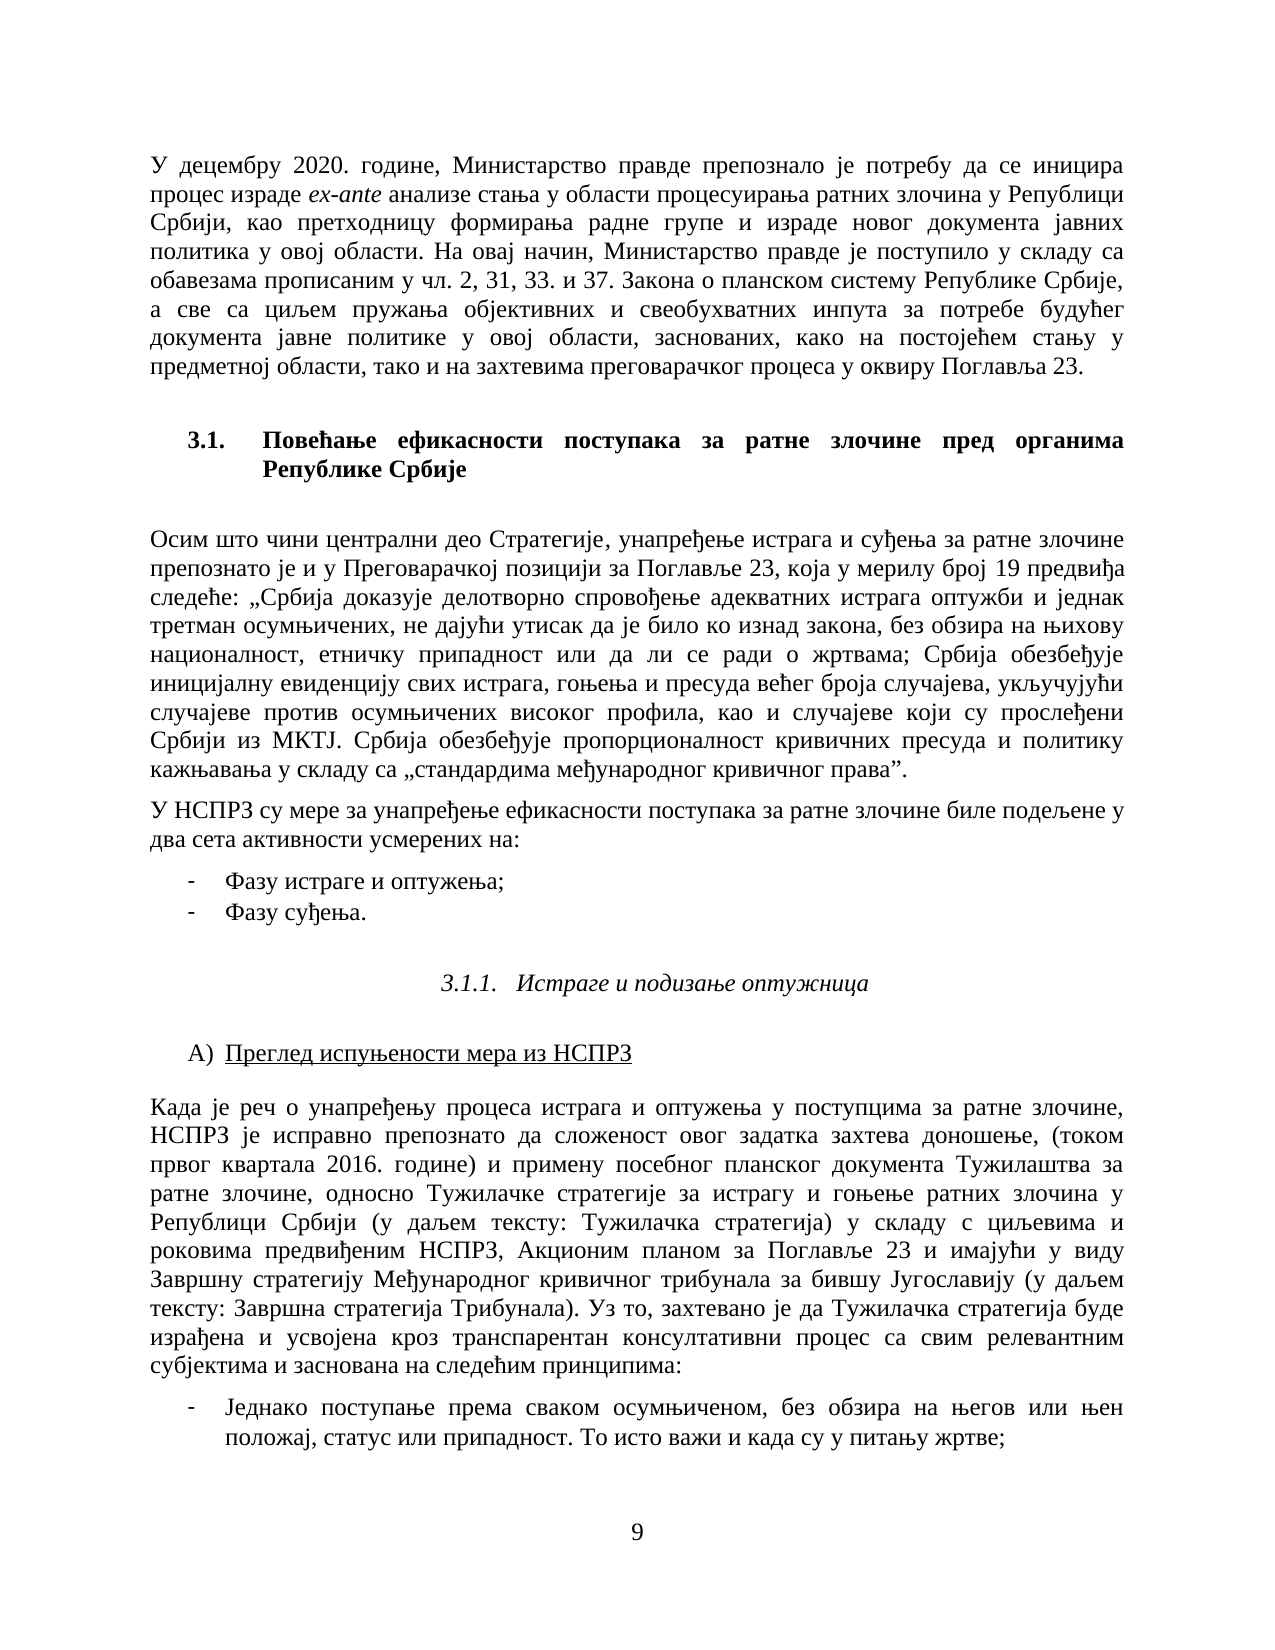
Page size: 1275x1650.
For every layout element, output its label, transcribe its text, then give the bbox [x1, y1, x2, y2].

subtitle Преглед испуњености мера из НСПРЗ [187, 1038, 1125, 1067]
subtitle Истраге и подизање оптужница [187, 968, 1125, 997]
list Фазу суђења. [187, 896, 1125, 927]
text У НСПРЗ су мере за унапређење ефикасности поступака за ратне злочине биле подељене у два сета активности усмерених на: [150, 796, 1125, 853]
text Када је реч о унапређењу процеса истрага и оптужења у поступцима за ратне злочине, НСПРЗ је исправно препознато да сложеност овог задатка захтева доношење, (током првог квартала 2016. године) и примену посебног планског документа Тужилаштва за ратне злочине, односно Тужилачке стратегије за истрагу и гоњење ратних злочина у Републици Србији (у даљем тексту: Тужилачка стратегија) у складу с циљевима и роковима предвиђеним НСПРЗ, Акционим планом за Поглавље 23 и имајући у виду Завршну стратегију Међународног кривичног трибунала за бившу Југославију (у даљем тексту: Завршна стратегија Трибунала). Уз то, захтевано је да Тужилачка стратегија буде израђена и усвојена кроз транспарентан консултативни процес са свим релевантним субјектима и заснована на следећим принципима: [150, 1092, 1125, 1379]
list Фазу истраге и оптужења; [187, 866, 1125, 896]
subtitle Повећање ефикасности поступака за ратне злочине пред органима Републике Србије [187, 426, 1125, 483]
list Једнако поступање према сваком осумњиченом, без обзира на његов или њен положај, статус или припадност. То исто важи и када су у питању жртве; [187, 1392, 1125, 1451]
text У децембру 2020. године, Министарство правде препознало је потребу да се иницира процес израде ex-ante анализе стања у области процесуирања ратних злочина у Републици Србији, као претходницу формирања радне групе и израде новог документа јавних политика у овој области. На овај начин, Министарство правде је поступило у складу са обавезама прописаним у чл. 2, 31, 33. и 37. Закона о планском систему Републике Србије, а све са циљем пружања објективних и свеобухватних инпута за потребе будућег документа јавне политике у овој области, заснованих, како на постојећем стању у предметној области, тако и на захтевима преговарачког процеса у оквиру Поглавља 23. [150, 150, 1125, 380]
text Осим што чини централни део Стратегије, унапређење истрага и суђења за ратне злочине препознато је и у Преговарачкој позицији за Поглавље 23, која у мерилу број 19 предвиђа следеће: „Србија доказује делотворно спровођење адекватних истрага оптужби и једнак третман осумњичених, не дајући утисак да је било ко изнад закона, без обзира на њихову националност, етничку припадност или да ли се ради о жртвама; Србија обезбеђује иницијалну евиденцију свих истрага, гоњења и пресуда већег броја случајева, укључујући случајеве против осумњичених високог профила, као и случајеве који су прослеђени Србији из МКТЈ. Србија обезбеђује пропорционалност кривичних пресуда и политику кажњавања у складу са „стандардима међународног кривичног праваˮ. [150, 524, 1125, 783]
